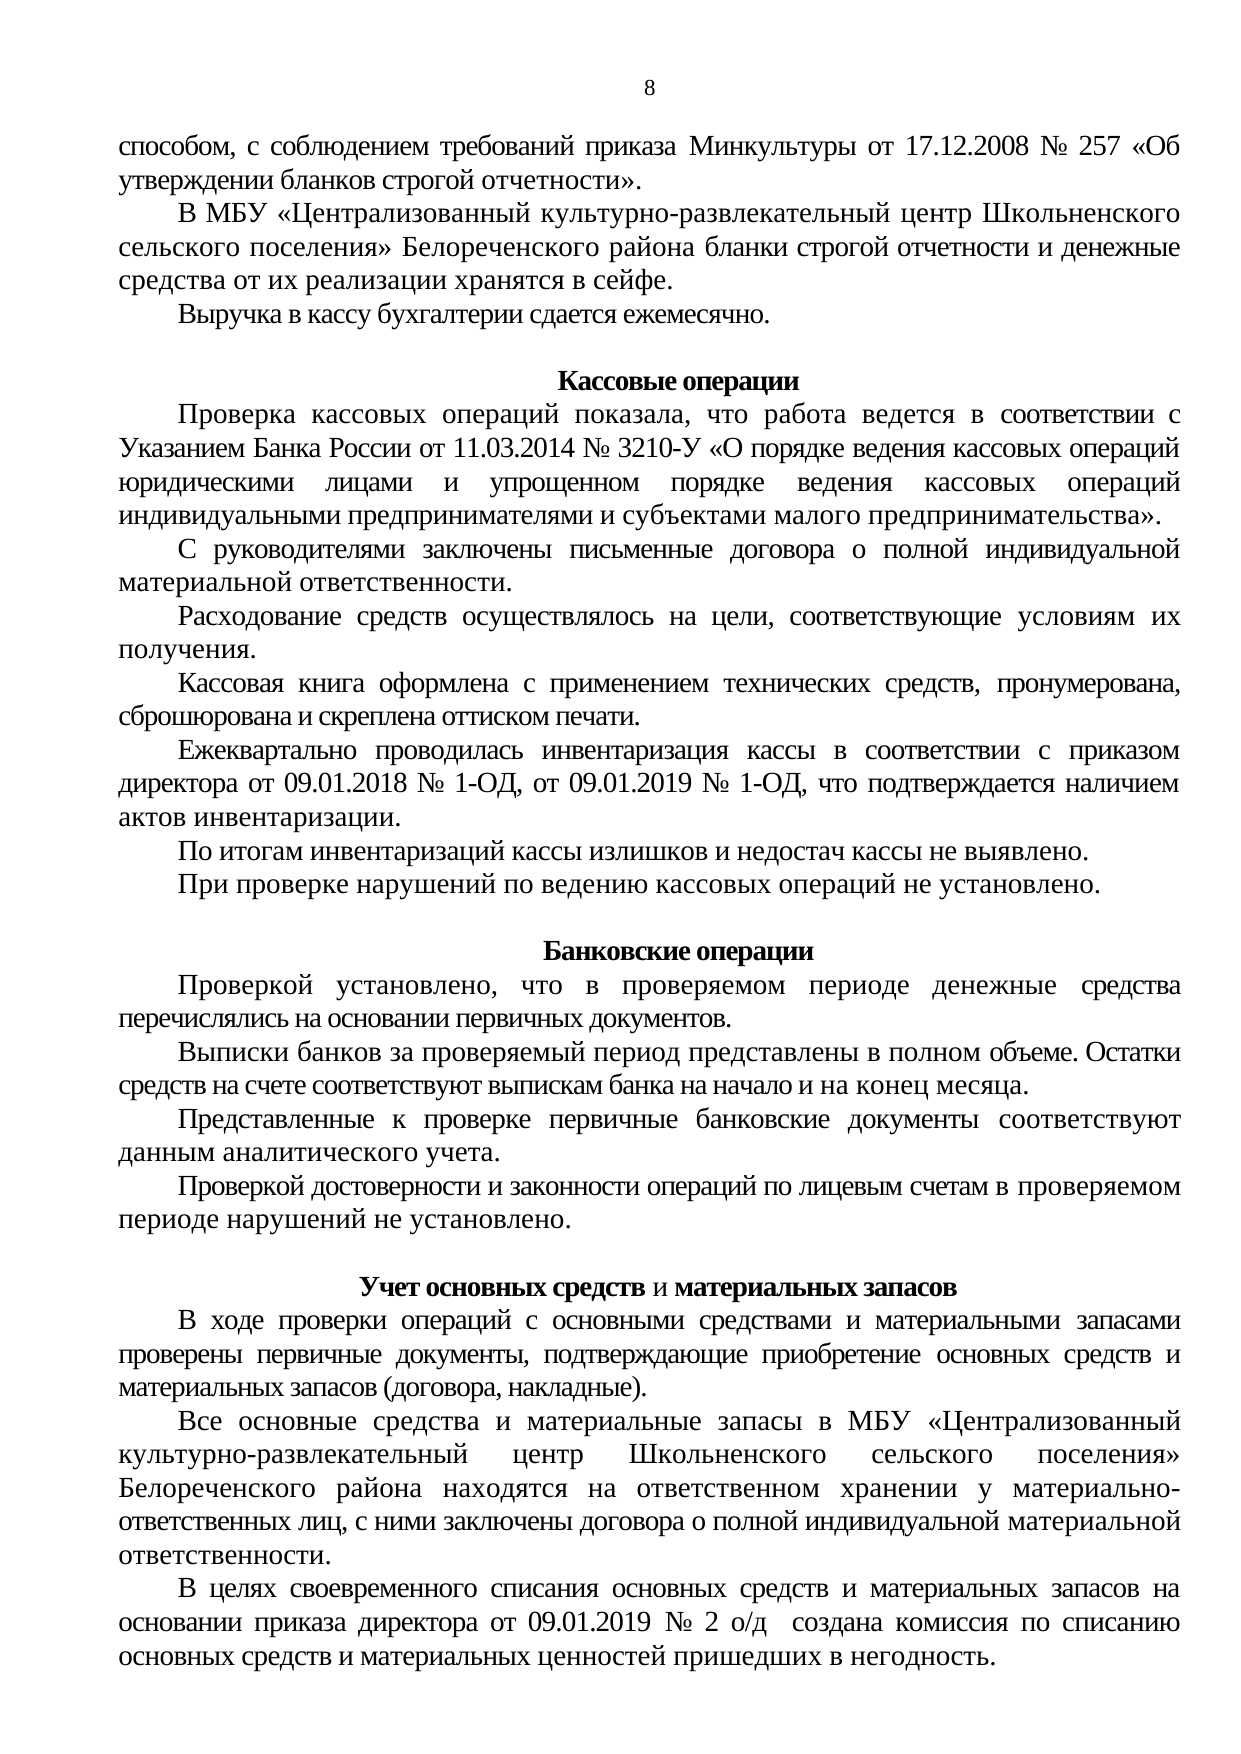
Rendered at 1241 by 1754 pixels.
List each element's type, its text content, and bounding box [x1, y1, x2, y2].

text Проверкой установлено, что в проверяемом периоде денежные средства перечислялись на основании первичных документов. [118, 967, 1181, 1034]
text В МБУ «Централизованный культурно-развлекательный центр Школьненского сельского поселения» Белореченского района бланки строгой отчетности и денежные средства от их реализации хранятся в сейфе. [118, 195, 1181, 296]
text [118, 128, 1181, 195]
text Проверкой достоверности и законности операций по лицевым счетам в проверяемом периоде нарушений не установлено. [118, 1168, 1181, 1235]
text При проверке нарушений по ведению кассовых операций не установлено. [118, 866, 1181, 900]
text В ходе проверки операций с основными средствами и материальными запасами проверены первичные документы, подтверждающие приобретение основных средств и материальных запасов (договора, накладные). [118, 1302, 1181, 1403]
text Все основные средства и материальные запасы в МБУ «Централизованный культурно-развлекательный центр Школьненского сельского поселения» Белореченского района находятся на ответственном хранении у материально-ответственных лиц, с ними заключены договора о полной индивидуальной материальной ответственности. [118, 1403, 1181, 1571]
text В целях своевременного списания основных средств и материальных запасов на основании приказа директора от 09.01.2019 № 2 о/д создана комиссия по списанию основных средств и материальных ценностей пришедших в негодность. [118, 1571, 1181, 1671]
text Расходование средств осуществлялось на цели, соответствующие условиям их получения. [118, 598, 1181, 665]
text Ежеквартально проводилась инвентаризация кассы в соответствии с приказом директора от 09.01.2018 № 1-ОД, от 09.01.2019 № 1-ОД, что подтверждается наличием актов инвентаризации. [118, 732, 1181, 833]
text Банковские операции [118, 933, 1181, 967]
text Выписки банков за проверяемый период представлены в полном объеме. Остатки средств на счете соответствуют выпискам банка на начало и на конец месяца. [118, 1034, 1181, 1101]
text Выручка в кассу бухгалтерии сдается ежемесячно. [118, 296, 1181, 329]
text Представленные к проверке первичные банковские документы соответствуют данным аналитического учета. [118, 1101, 1181, 1168]
text Проверка кассовых операций показала, что работа ведется в соответствии с Указанием Банка России от 11.03.2014 № 3210-У «О порядке ведения кассовых операций юридическими лицами и упрощенном порядке ведения кассовых операций индивидуальными предпринимателями и субъектами малого предпринимательства». [118, 397, 1181, 531]
text Кассовая книга оформлена с применением технических средств, пронумерована, сброшюрована и скреплена оттиском печати. [118, 665, 1181, 732]
text Учет основных средств и материальных запасов [118, 1269, 1181, 1302]
text С руководителями заключены письменные договора о полной индивидуальной материальной ответственности. [118, 531, 1181, 598]
text Кассовые операции [118, 363, 1181, 397]
text По итогам инвентаризаций кассы излишков и недостач кассы не выявлено. [118, 833, 1181, 866]
